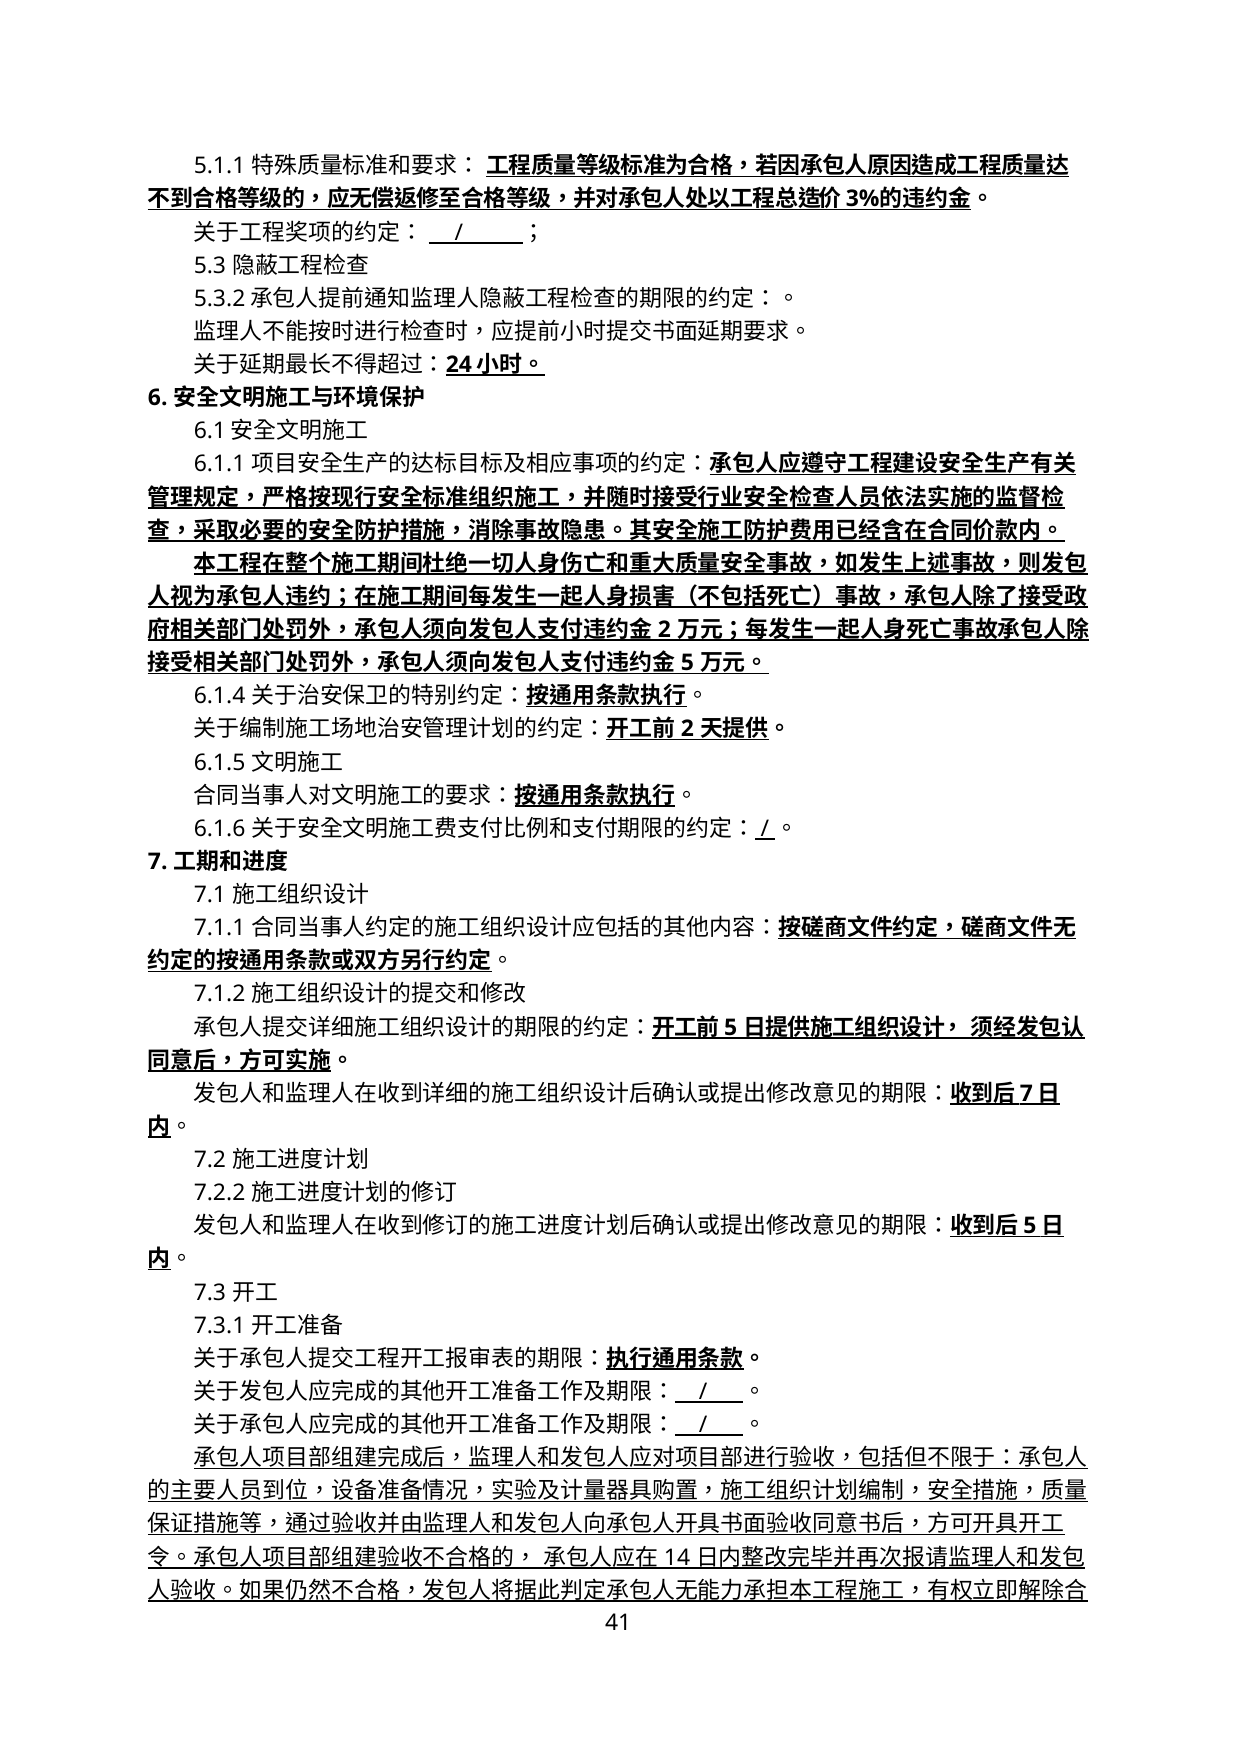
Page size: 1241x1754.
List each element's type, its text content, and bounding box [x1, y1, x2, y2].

text 关于编制施工场地治安管理计划的约定：开工前 2 天提供。 [148, 711, 1090, 744]
text 发包人和监理人在收到详细的施工组织设计后确认或提出修改意见的期限：收到后7日内。 [148, 1076, 1090, 1142]
text 6.1安全文明施工 [148, 413, 1090, 446]
text 7.2 施工进度计划 [148, 1142, 1090, 1175]
text 6.1.1 项目安全生产的达标目标及相应事项的约定：承包人应遵守工程建设安全生产有关管理规定，严格按现行安全标准组织施工，并随时接受行业安全检查人员依法实施的监督检查，采取必要的安全防护措施，消除事故隐患。其安全施工防护费用已经含在合同价款内。 [148, 446, 1090, 546]
text 7. 工期和进度 [148, 844, 1090, 877]
text 7.1 施工组织设计 [148, 877, 1090, 910]
text 6.1.5 文明施工 [148, 744, 1090, 778]
text 6.1.6 关于安全文明施工费支付比例和支付期限的约定： / 。 [148, 811, 1090, 844]
text 关于发包人应完成的其他开工准备工作及期限： / 。 [148, 1374, 1090, 1407]
text 关于延期最长不得超过：24小时。 [148, 347, 1090, 380]
text 7.1.2 施工组织设计的提交和修改 [148, 976, 1090, 1009]
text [148, 1440, 1090, 1606]
text 7.2.2 施工进度计划的修订 [148, 1175, 1090, 1208]
text 关于承包人应完成的其他开工准备工作及期限： / 。 [148, 1407, 1090, 1440]
text 6.1.4 关于治安保卫的特别约定：按通用条款执行。 [148, 678, 1090, 711]
text 发包人和监理人在收到修订的施工进度计划后确认或提出修改意见的期限：收到后5日内。 [148, 1208, 1090, 1274]
text 5.3.2承包人提前通知监理人隐蔽工程检查的期限的约定：。 [148, 281, 1090, 314]
text 7.3.1 开工准备 [148, 1308, 1090, 1341]
text 7.3 开工 [148, 1274, 1090, 1308]
text 7.1.1 合同当事人约定的施工组织设计应包括的其他内容：按磋商文件约定，磋商文件无约定的按通用条款或双方另行约定。 [148, 910, 1090, 976]
text 关于承包人提交工程开工报审表的期限：执行通用条款。 [148, 1341, 1090, 1374]
text 关于工程奖项的约定： / ； [148, 214, 1090, 248]
text 合同当事人对文明施工的要求：按通用条款执行。 [148, 778, 1090, 811]
text 监理人不能按时进行检查时，应提前小时提交书面延期要求。 [148, 314, 1090, 347]
text 6. 安全文明施工与环境保护 [148, 380, 1090, 413]
text 承包人提交详细施工组织设计的期限的约定：开工前 5 日提供施工组织设计， 须经发包认同意后，方可实施。 [148, 1009, 1090, 1076]
text 5.3 隐蔽工程检查 [148, 248, 1090, 281]
text 本工程在整个施工期间杜绝一切人身伤亡和重大质量安全事故，如发生上述事故，则发包人视为承包人违约；在施工期间每发生一起人身损害（不包括死亡）事故，承包人除了接受政府相关部门处罚外，承包人须向发包人支付违约金 2 万元；每发生一起人身死亡事故承包人除接受相关部门处罚外，承包人须向发包人支付违约金 5 万元。 [148, 546, 1090, 678]
text 5.1.1 特殊质量标准和要求： 工程质量等级标准为合格，若因承包人原因造成工程质量达不到合格等级的，应无偿返修至合格等级，并对承包人处以工程总造价 3%的违约金。 [148, 148, 1090, 214]
